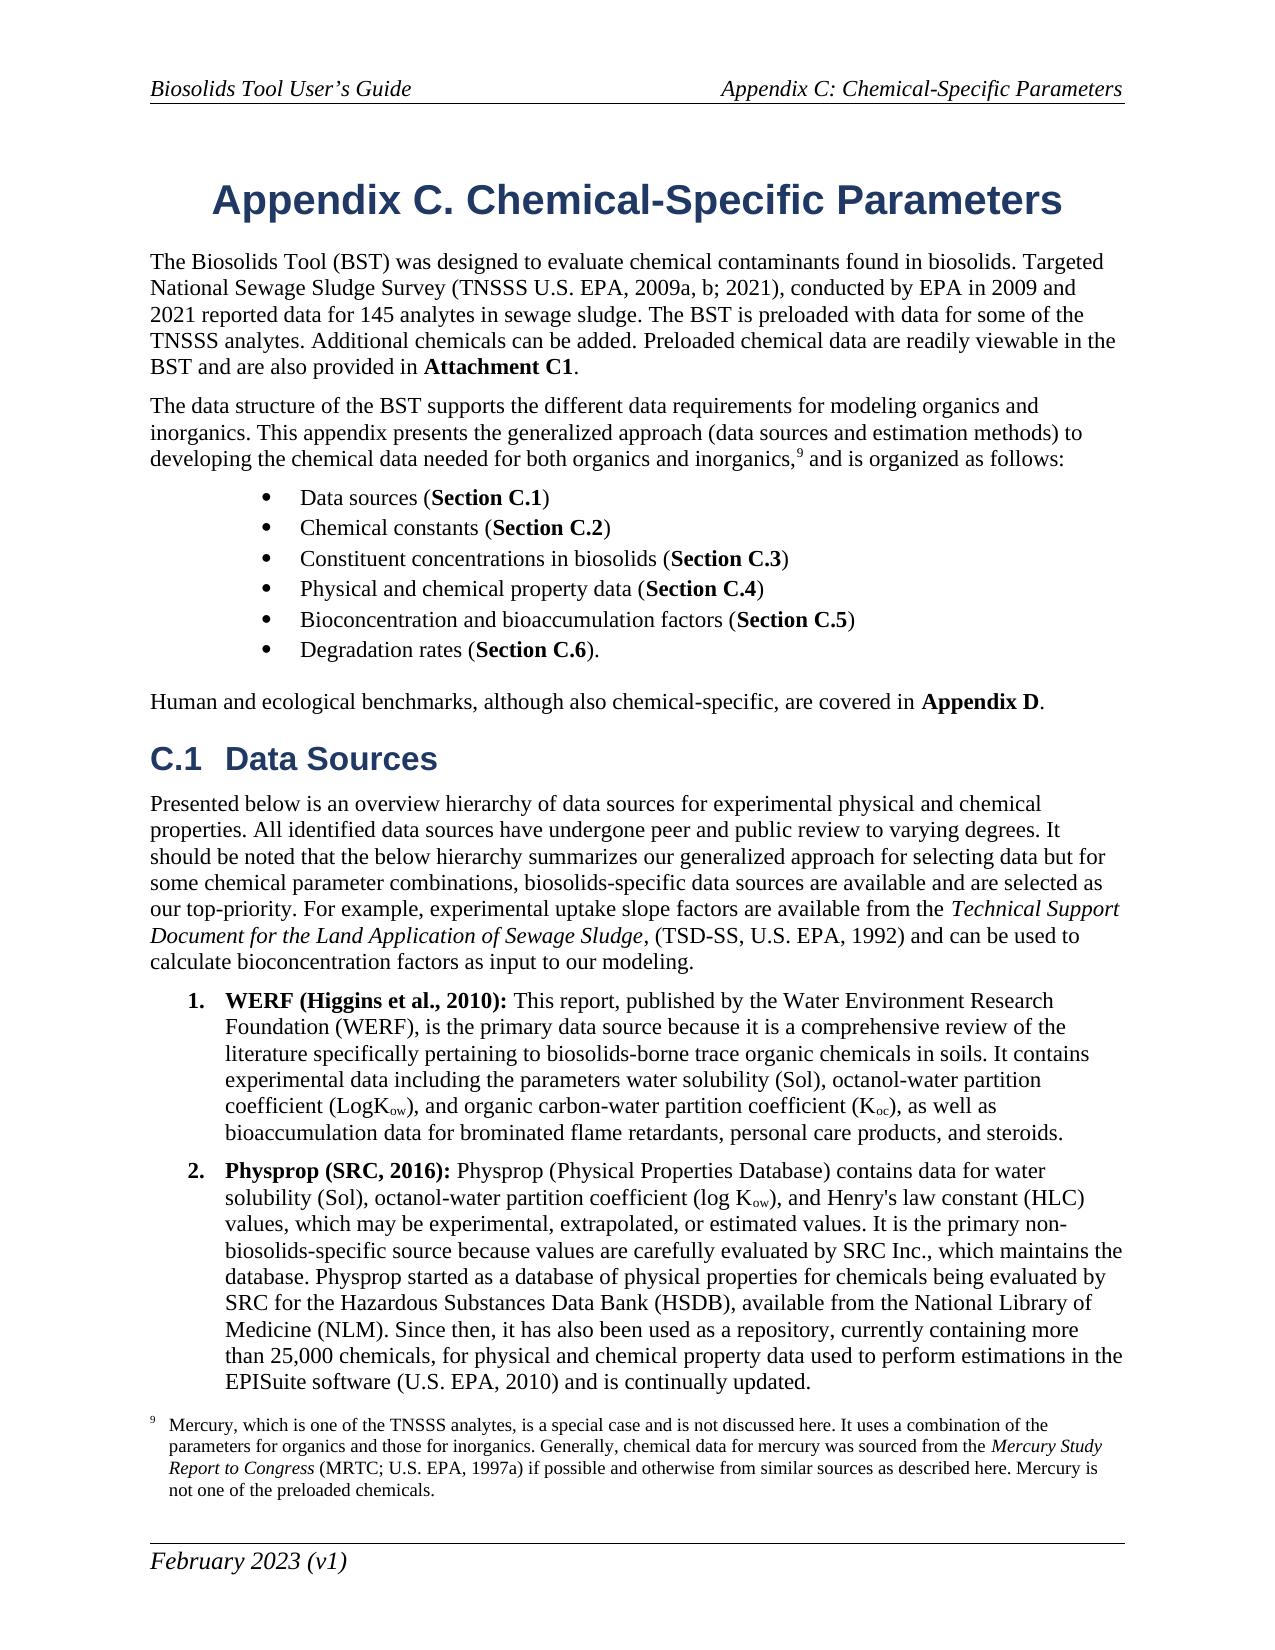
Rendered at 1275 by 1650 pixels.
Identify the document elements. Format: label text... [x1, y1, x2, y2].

text Human and ecological benchmarks, although also chemical-specific, are covered in Appendix D. [150, 688, 1125, 714]
list Chemical constants (Section C.2) [262, 514, 1125, 541]
text Presented below is an overview hierarchy of data sources for experimental physical and chemical properties. All identified data sources have undergone peer and public review to varying degrees. It should be noted that the below hierarchy summarizes our generalized approach for selecting data but for some chemical parameter combinations, biosolids-specific data sources are available and are selected as our top-priority. For example, experimental uptake slope factors are available from the Technical Support Document for the Land Application of Sewage Sludge, (TSD-SS, U.S. EPA, 1992) and can be used to calculate bioconcentration factors as input to our modeling. [150, 790, 1125, 974]
title Appendix C. Chemical-Specific Parameters [150, 175, 1125, 223]
list Bioconcentration and bioaccumulation factors (Section C.5) [262, 606, 1125, 632]
list Degradation rates (Section C.6). [262, 636, 1125, 663]
list Physical and chemical property data (Section C.4) [262, 575, 1125, 602]
list Constituent concentrations in biosolids (Section C.3) [262, 545, 1125, 571]
subtitle C.1 Data Sources [150, 739, 1125, 777]
list Physprop (SRC, 2016): Physprop (Physical Properties Database) contains data for water solubility (Sol), octanol-water partition coefficient (log Kow), and Henry's law constant (HLC) values, which may be experimental, extrapolated, or estimated values. It is the primary non-biosolids-specific source because values are carefully evaluated by SRC Inc., which maintains the database. Physprop started as a database of physical properties for chemicals being evaluated by SRC for the Hazardous Substances Data Bank (HSDB), available from the National Library of Medicine (NLM). Since then, it has also been used as a repository, currently containing more than 25,000 chemicals, for physical and chemical property data used to perform estimations in the EPISuite software (U.S. EPA, 2010) and is continually updated. [187, 1158, 1125, 1395]
list Data sources (Section C.1) [262, 484, 1125, 510]
text The Biosolids Tool (BST) was designed to evaluate chemical contaminants found in biosolids. Targeted National Sewage Sludge Survey (TNSSS U.S. EPA, 2009a, b; 2021), conducted by EPA in 2009 and 2021 reported data for 145 analytes in sewage sludge. The BST is preloaded with data for some of the TNSSS analytes. Additional chemicals can be added. Preloaded chemical data are readily viewable in the BST and are also provided in Attachment C1. [150, 248, 1125, 380]
text The data structure of the BST supports the different data requirements for modeling organics and inorganics. This appendix presents the generalized approach (data sources and estimation methods) to developing the chemical data needed for both organics and inorganics, and is organized as follows: [150, 392, 1125, 471]
list WERF (Higgins et al., 2010): This report, published by the Water Environment Research Foundation (WERF), is the primary data source because it is a comprehensive review of the literature specifically pertaining to biosolids-borne trace organic chemicals in soils. It contains experimental data including the parameters water solubility (Sol), octanol-water partition coefficient (LogKow), and organic carbon-water partition coefficient (Koc), as well as bioaccumulation data for brominated flame retardants, personal care products, and steroids. [187, 987, 1125, 1145]
